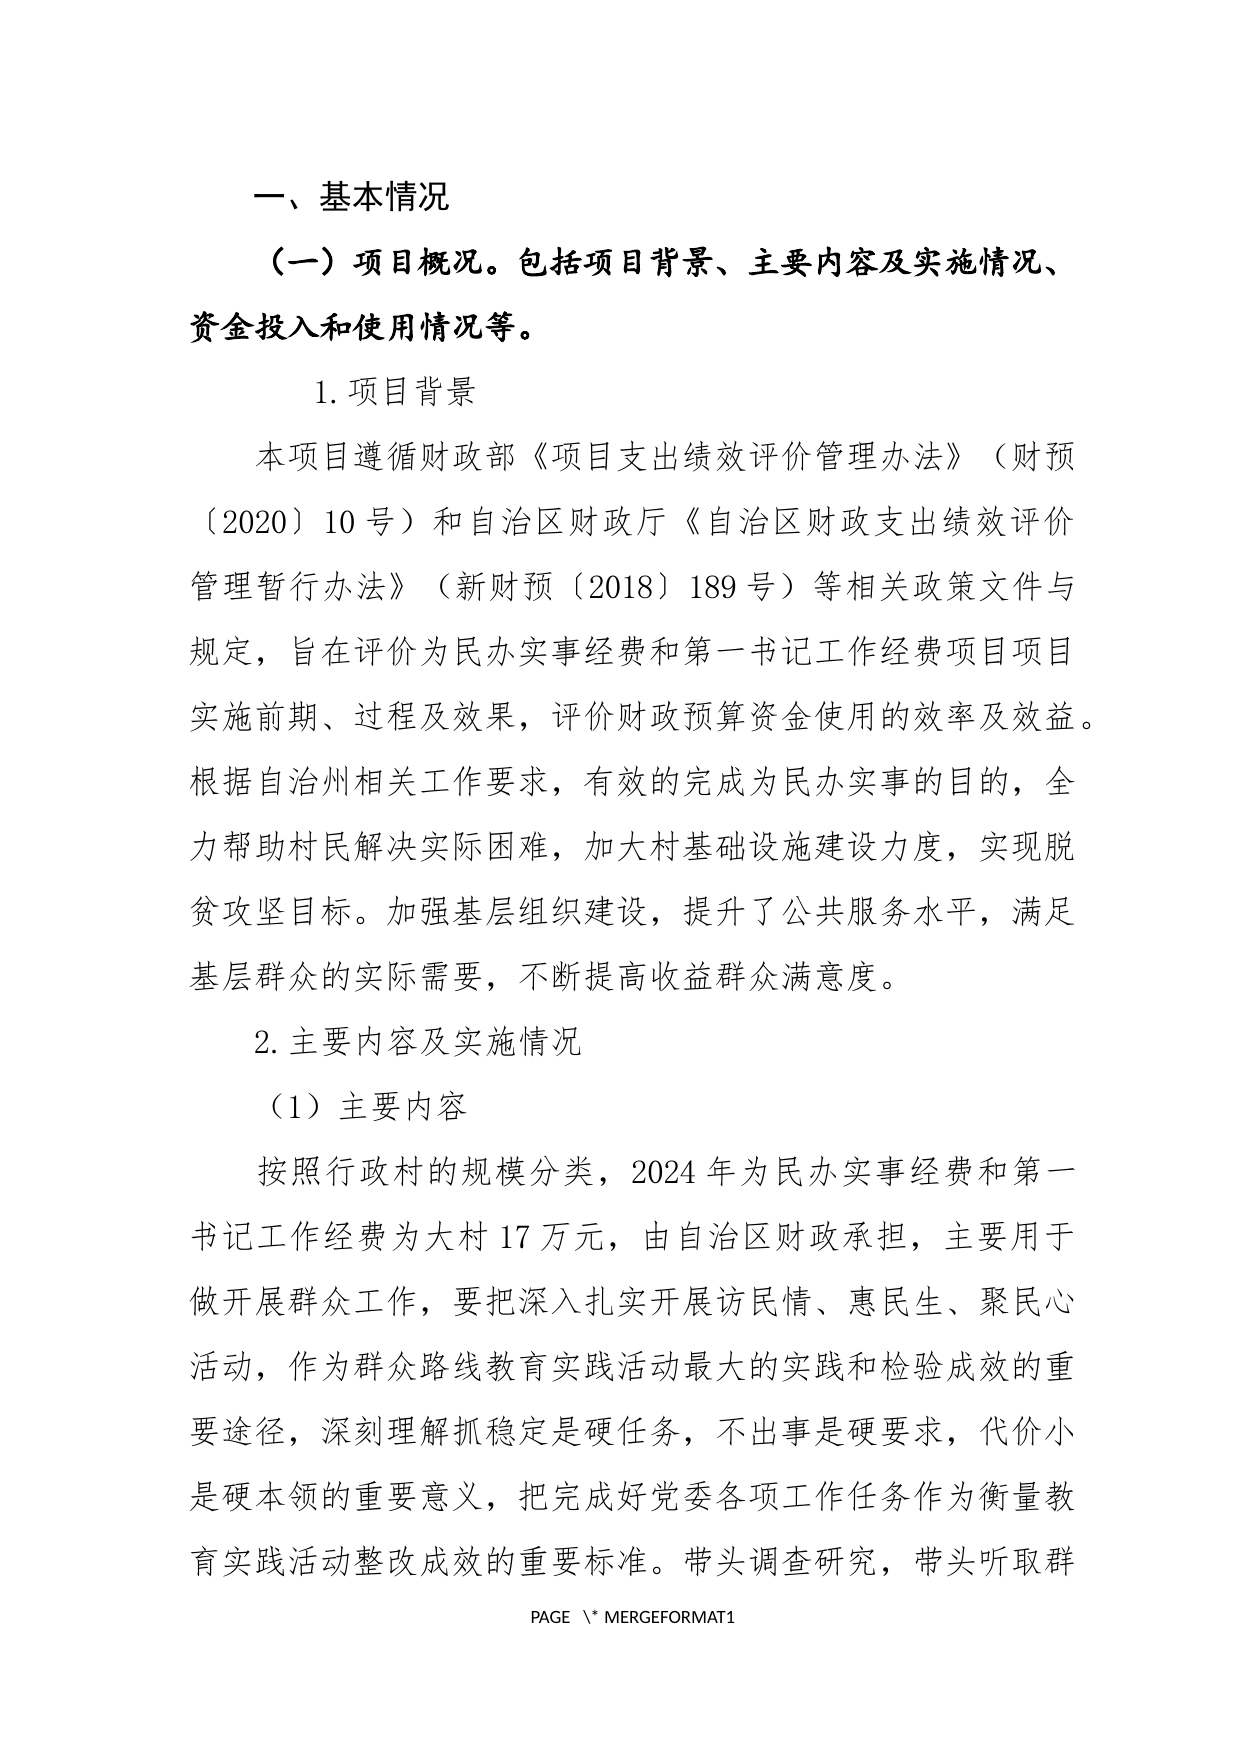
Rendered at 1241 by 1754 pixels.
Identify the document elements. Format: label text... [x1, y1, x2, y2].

text 一、基本情况 [187, 162, 1078, 227]
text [187, 357, 1078, 1592]
text （一）项目概况。包括项目背景、主要内容及实施情况、资金投入和使用情况等。 [187, 227, 1078, 357]
